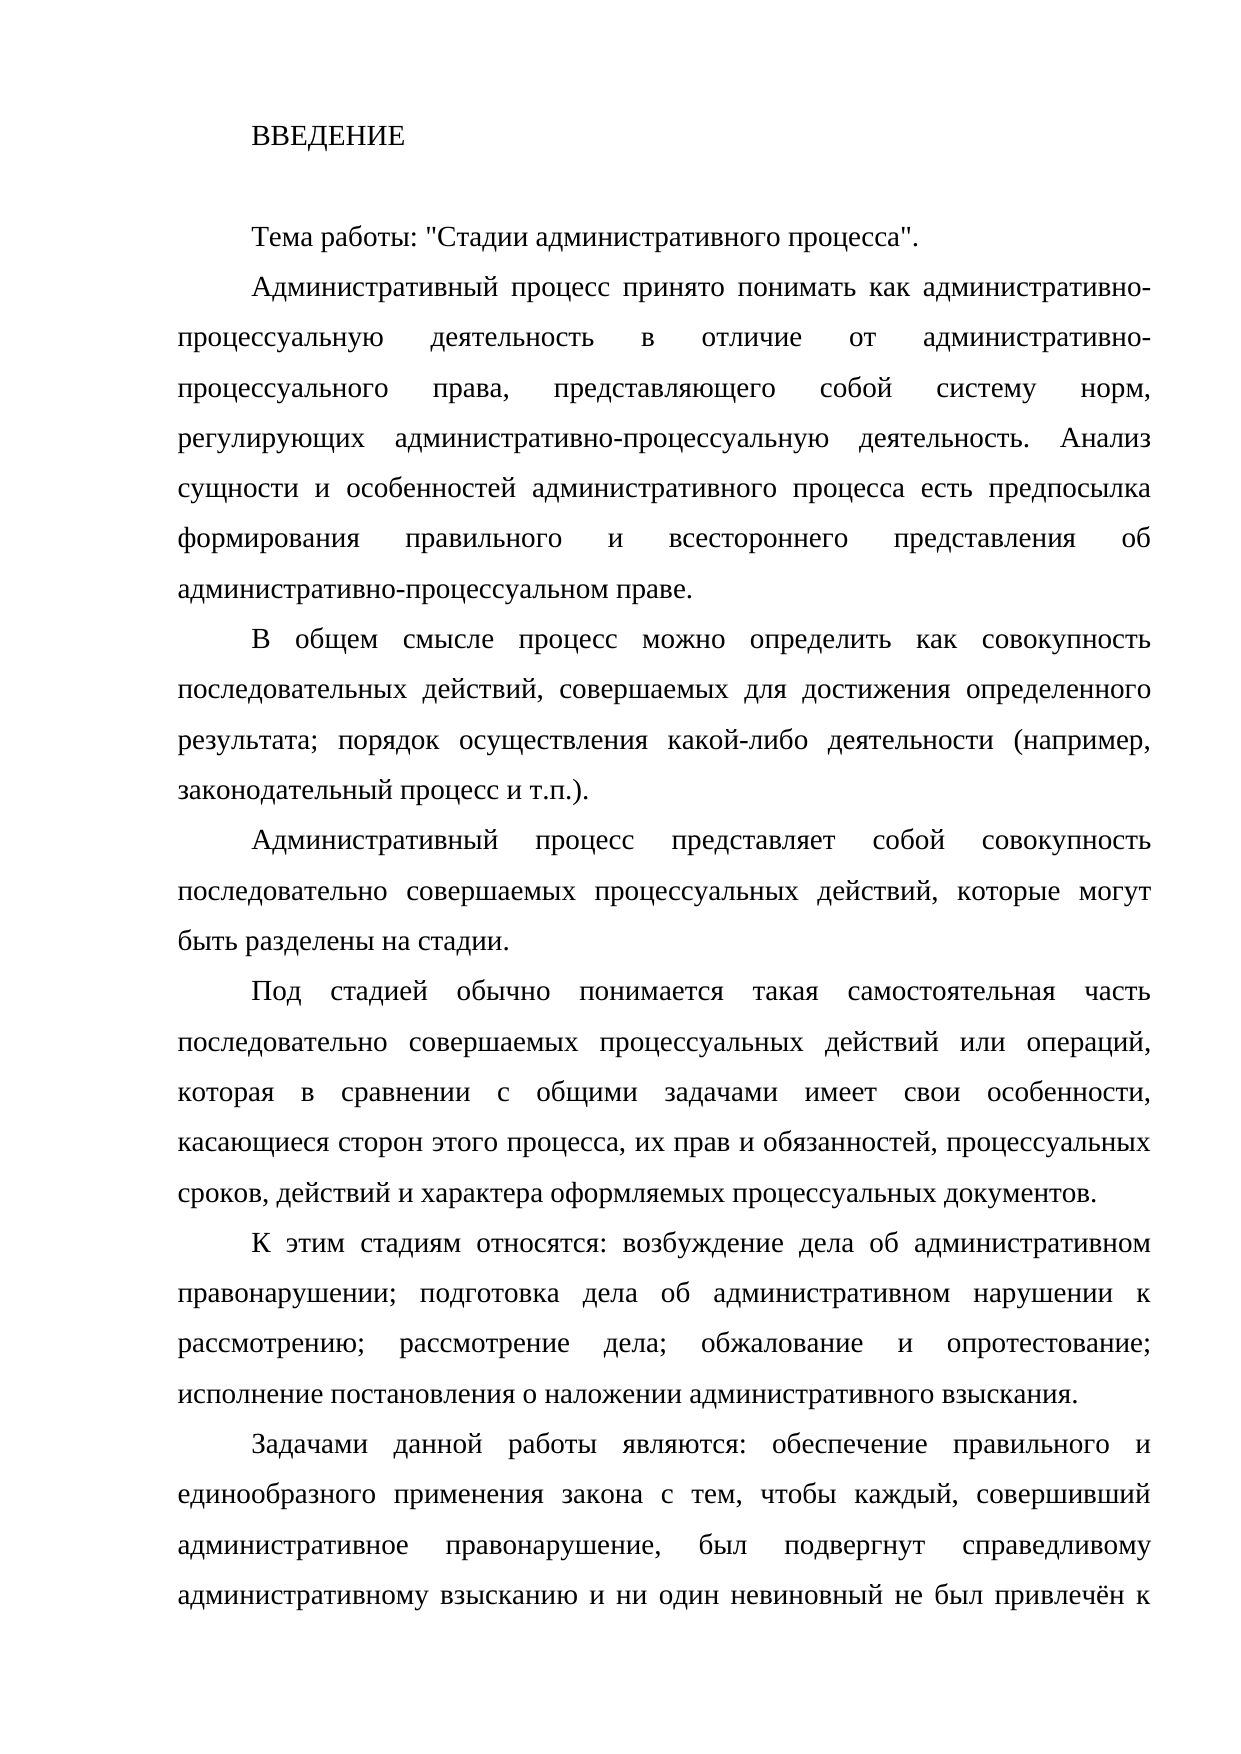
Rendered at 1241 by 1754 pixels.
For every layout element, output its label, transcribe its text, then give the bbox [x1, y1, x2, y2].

text В общем смысле процесс можно определить как совокупность последовательных действий, совершаемых для достижения определенного результата; порядок осуществления какой-либо деятельности (например, законодательный процесс и т.п.). [177, 621, 1152, 806]
text Административный процесс принято понимать как административно-процессуальную деятельность в отличие от административно-процессуального права, представляющего собой систему норм, регулирующих административно-процессуальную деятельность. Анализ сущности и особенностей административного процесса есть предпосылка формирования правильного и всестороннего представления об административно-процессуальном праве. [177, 269, 1152, 604]
text Административный процесс представляет собой совокупность последовательно совершаемых процессуальных действий, которые могут быть разделены на стадии. [177, 822, 1152, 957]
text Под стадией обычно понимается такая самостоятельная часть последовательно совершаемых процессуальных действий или операций, которая в сравнении с общими задачами имеет свои особенности, касающиеся сторон этого процесса, их прав и обязанностей, процессуальных сроков, действий и характера оформляемых процессуальных документов. [177, 973, 1152, 1208]
text К этим стадиям относятся: возбуждение дела об административном правонарушении; подготовка дела об административном нарушении к рассмотрению; рассмотрение дела; обжалование и опротестование; исполнение постановления о наложении административного взыскания. [177, 1225, 1152, 1409]
text Тема работы: "Стадии административного процесса". [177, 219, 1152, 252]
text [177, 1426, 1152, 1611]
text ВВЕДЕНИЕ [177, 118, 1152, 152]
